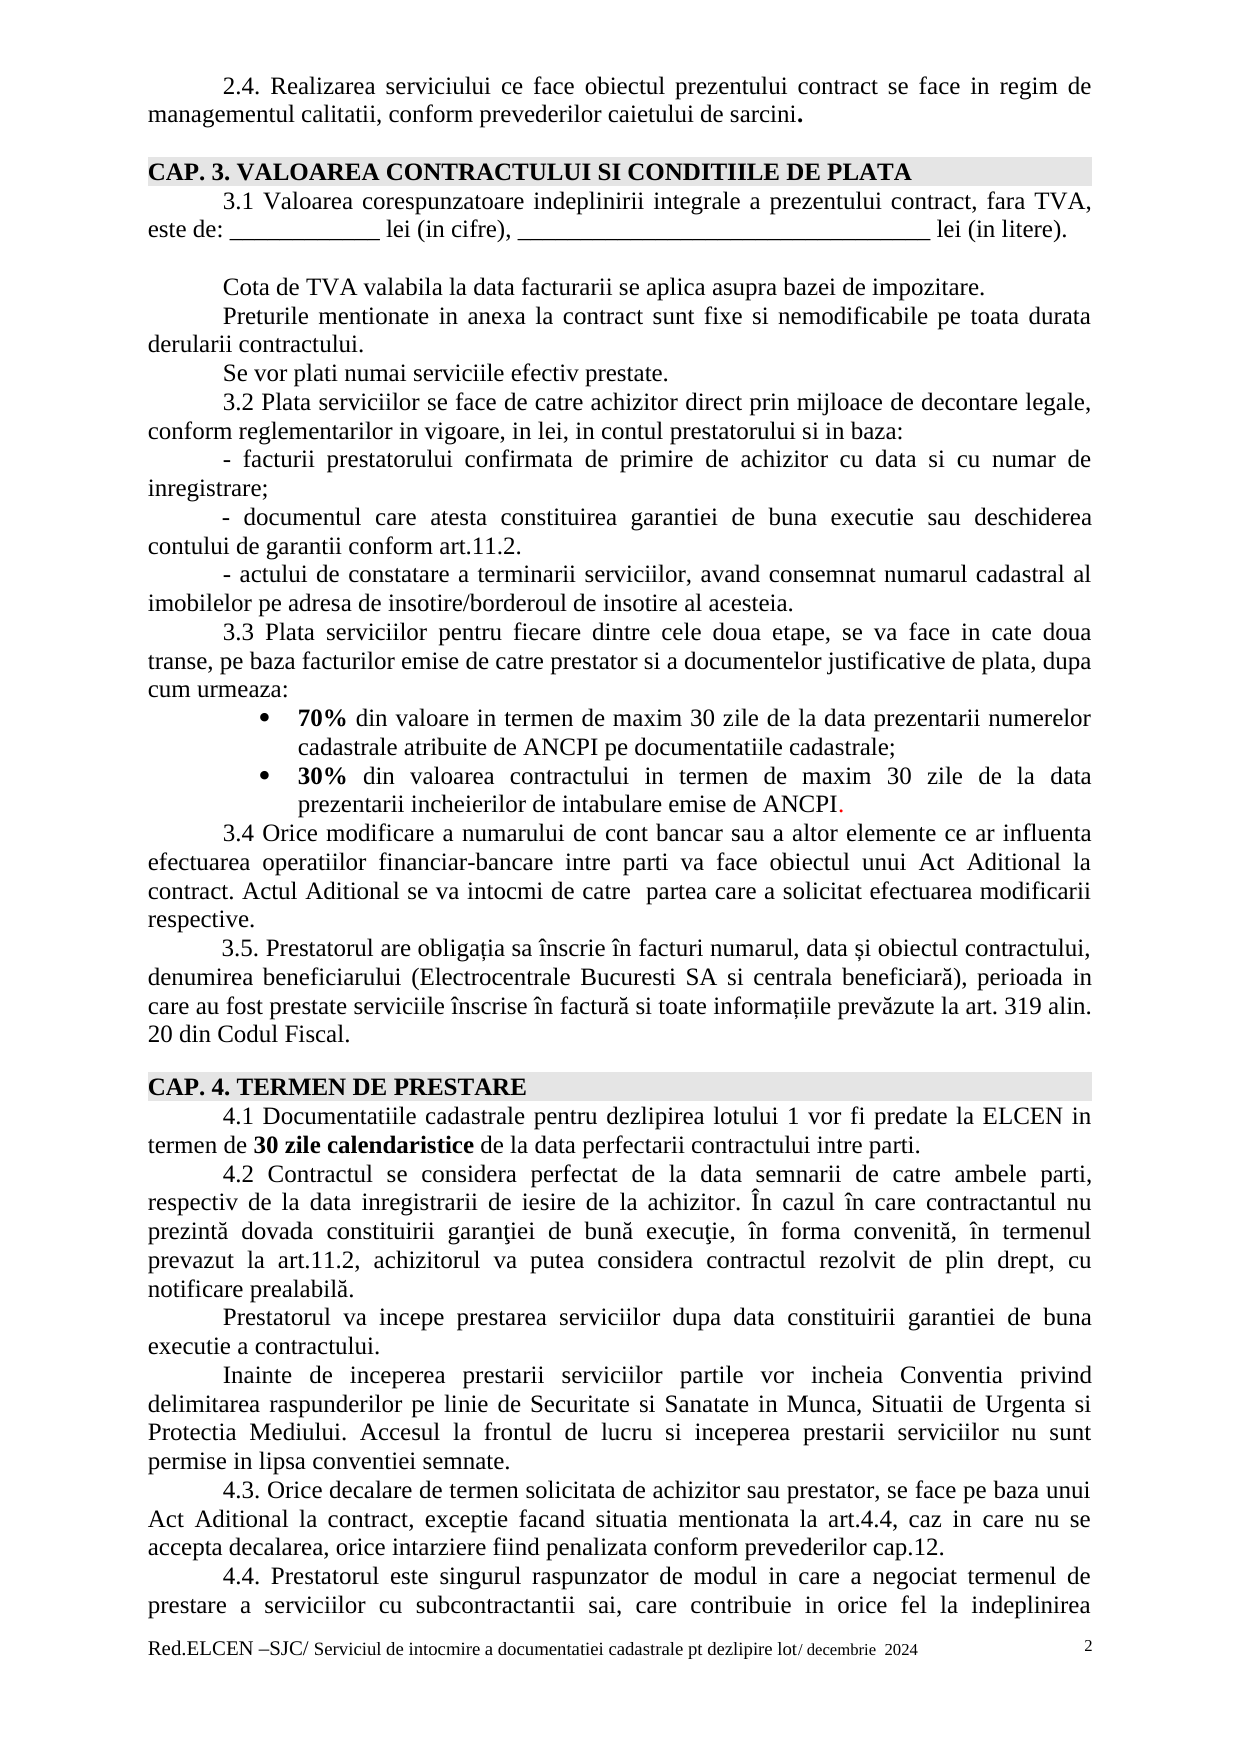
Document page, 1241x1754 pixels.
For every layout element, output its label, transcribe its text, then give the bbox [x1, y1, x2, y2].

text 4.1 Documentatiile cadastrale pentru dezlipirea lotului 1 vor fi predate la ELCEN in termen de 30 zile calendaristice de la data perfectarii contractului intre parti. [148, 1101, 1092, 1159]
text Preturile mentionate in anexa la contract sunt fixe si nemodificabile pe toata durata derularii contractului. [148, 301, 1092, 358]
text Inainte de inceperea prestarii serviciilor partile vor incheia Conventia privind delimitarea raspunderilor pe linie de Securitate si Sanatate in Munca, Situatii de Urgenta si Protectia Mediului. Accesul la frontul de lucru si inceperea prestarii serviciilor nu sunt permise in lipsa conventiei semnate. [148, 1360, 1093, 1475]
text - documentul care atesta constituirea garantiei de buna executie sau deschiderea contului de garantii conform art.11.2. [148, 502, 1092, 559]
text 4.2 Contractul se considera perfectat de la data semnarii de catre ambele parti, respectiv de la data inregistrarii de iesire de la achizitor. În cazul în care contractantul nu prezintă dovada constituirii garanţiei de bună execuţie, în forma convenită, în termenul prevazut la art.11.2, achizitorul va putea considera contractul rezolvit de plin drept, cu notificare prealabilă. [148, 1159, 1093, 1302]
text 3.4 Orice modificare a numarului de cont bancar sau a altor elemente ce ar influenta efectuarea operatiilor financiar-bancare intre parti va face obiectul unui Act Aditional la contract. Actul Aditional se va intocmi de catre partea care a solicitat efectuarea modificarii respective. [148, 818, 1092, 933]
text CAP. 3. VALOAREA CONTRACTULUI SI CONDITIILE DE PLATA [148, 157, 1092, 186]
text 3.3 Plata serviciilor pentru fiecare dintre cele doua etape, se va face in cate doua transe, pe baza facturilor emise de catre prestator si a documentelor justificative de plata, dupa cum urmeaza: [148, 617, 1092, 703]
text 2.4. Realizarea serviciului ce face obiectul prezentului contract se face in regim de managementul calitatii, conform prevederilor caietului de sarcini. [148, 71, 1092, 128]
text Cota de TVA valabila la data facturarii se aplica asupra bazei de impozitare. [148, 272, 1092, 301]
text 3.5. Prestatorul are obligația sa înscrie în facturi numarul, data și obiectul contractului, denumirea beneficiarului (Electrocentrale Bucuresti SA si centrala beneficiară), perioada in care au fost prestate serviciile înscrise în factură si toate informațiile prevăzute la art. 319 alin. 20 din Codul Fiscal. [148, 933, 1092, 1048]
text CAP. 4. TERMEN DE PRESTARE [148, 1072, 1092, 1101]
text Se vor plati numai serviciile efectiv prestate. [148, 358, 1092, 387]
list 70% din valoare in termen de maxim 30 zile de la data prezentarii numerelor cadastrale atribuite de ANCPI pe documentatiile cadastrale; [260, 703, 1092, 761]
text 4.3. Orice decalare de termen solicitata de achizitor sau prestator, se face pe baza unui Act Aditional la contract, exceptie facand situatia mentionata la art.4.4, caz in care nu se accepta decalarea, orice intarziere fiind penalizata conform prevederilor cap.12. [148, 1475, 1092, 1561]
text - actului de constatare a terminarii serviciilor, avand consemnat numarul cadastral al imobilelor pe adresa de insotire/borderoul de insotire al acesteia. [148, 559, 1092, 617]
list 30% din valoarea contractului in termen de maxim 30 zile de la data prezentarii incheierilor de intabulare emise de ANCPI. [260, 761, 1092, 818]
text 3.1 Valoarea corespunzatoare indeplinirii integrale a prezentului contract, fara TVA, este de: ____________ lei (in cifre), _________________________________ lei (in litere). [148, 186, 1092, 243]
text 3.2 Plata serviciilor se face de catre achizitor direct prin mijloace de decontare legale, conform reglementarilor in vigoare, in lei, in contul prestatorului si in baza: [148, 387, 1092, 444]
text - facturii prestatorului confirmata de primire de achizitor cu data si cu numar de inregistrare; [148, 444, 1092, 502]
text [148, 1561, 1092, 1619]
text Prestatorul va incepe prestarea serviciilor dupa data constituirii garantiei de buna executie a contractului. [148, 1302, 1092, 1360]
